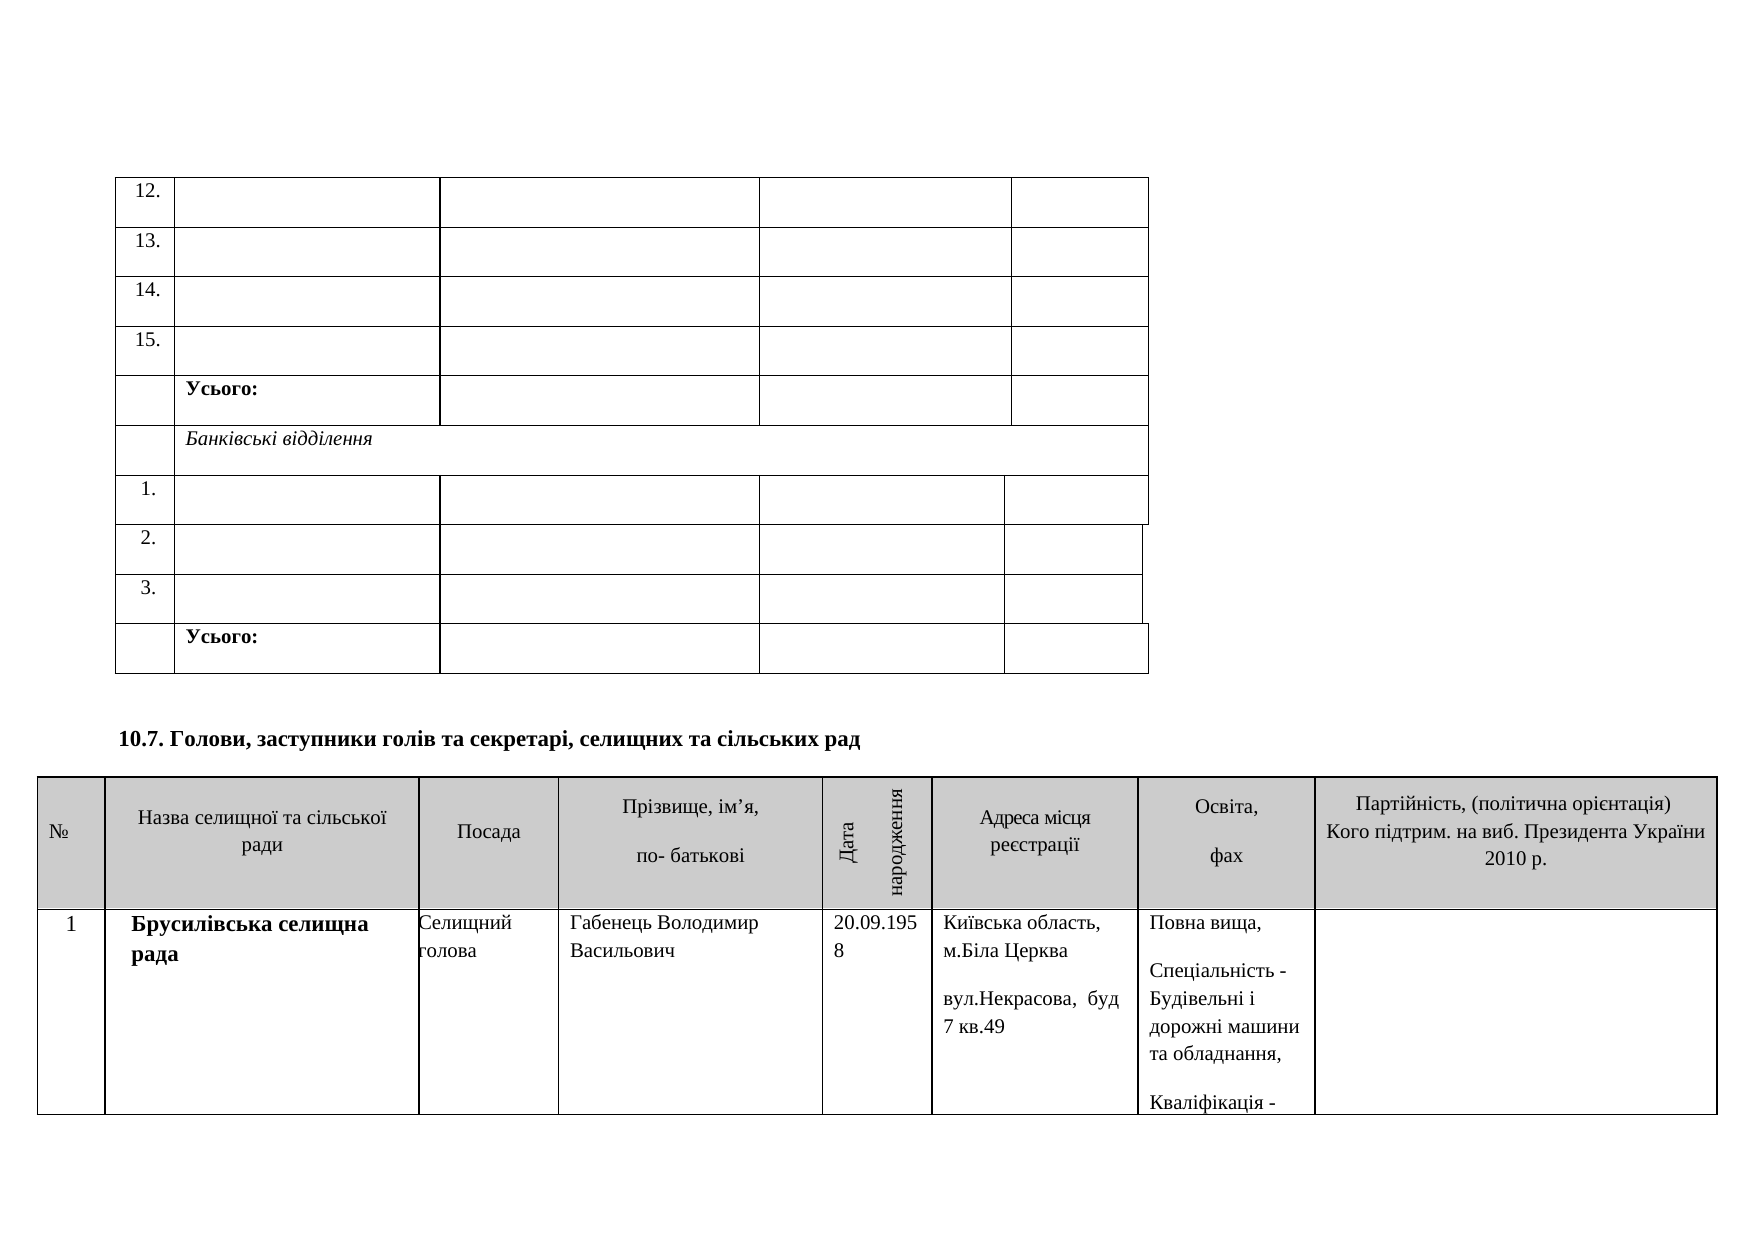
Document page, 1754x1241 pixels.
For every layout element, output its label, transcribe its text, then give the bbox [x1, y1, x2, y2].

table_cell [441, 575, 759, 623]
table_cell [175, 525, 439, 574]
table_cell [1012, 376, 1148, 425]
table_cell [441, 228, 759, 276]
table_cell [116, 525, 174, 574]
table_cell [441, 525, 759, 574]
table_cell [760, 376, 1011, 425]
table_cell [760, 327, 1011, 375]
table_cell [175, 575, 439, 623]
table_cell [116, 228, 174, 276]
table_header Назва селищної та сільської ради [106, 778, 418, 908]
table_cell [1012, 178, 1148, 227]
table_header Дата народження [823, 778, 931, 908]
table_cell [441, 178, 759, 227]
table_cell [1012, 327, 1148, 375]
table_cell Київська область, м.Біла Церква вул.Некрасова, буд 7 кв.49 [933, 910, 1137, 1114]
table_cell Усього: [175, 624, 439, 673]
table_cell Селищний голова [420, 910, 558, 1114]
table_header Адреса місця реєстрації [933, 778, 1137, 908]
table_cell [760, 624, 1004, 673]
table_header Прізвище, ім’я, по- батькові [559, 778, 822, 908]
table_cell [760, 476, 1004, 524]
table_cell 1 [38, 910, 104, 1114]
table_cell [441, 277, 759, 326]
table_header № [38, 778, 104, 908]
table_cell Повна вища, Спеціальність -Будівельні і дорожні машини та обладнання, Кваліфікація - інженер-механік [1139, 910, 1314, 1114]
table_header Посада [420, 778, 558, 908]
table_cell [760, 178, 1011, 227]
table_cell [441, 327, 759, 375]
table_cell [1012, 277, 1148, 326]
table_cell [441, 624, 759, 673]
table_cell [1005, 575, 1142, 623]
table_cell [441, 476, 759, 524]
table_cell [116, 426, 174, 475]
table_cell 20.09.1958 [823, 910, 931, 1114]
table_cell [760, 277, 1011, 326]
table_cell [760, 228, 1011, 276]
table_cell [1316, 910, 1716, 1114]
table_cell [760, 575, 1004, 623]
table_cell Усього: [175, 376, 439, 425]
table_cell [1005, 476, 1148, 524]
table_cell [116, 376, 174, 425]
table_cell [760, 525, 1004, 574]
table_cell [116, 624, 174, 673]
text 10.7. Голови, заступники голів та секретарі, селищних та сільських рад [118, 725, 1636, 751]
table_cell [175, 476, 439, 524]
table_header Партійність, (політична орієнтація) Кого підтрим. на виб. Президента України 2010 р. [1316, 778, 1716, 908]
table_cell [116, 327, 174, 375]
table_cell [116, 476, 174, 524]
table_cell [441, 376, 759, 425]
table_cell [1005, 624, 1148, 673]
table_cell Габенець Володимир Васильович [559, 910, 822, 1114]
table_cell [1005, 525, 1142, 574]
table_cell [116, 277, 174, 326]
table_cell [175, 327, 439, 375]
table_header Освіта, фах [1139, 778, 1314, 908]
table_cell Банківські відділення [175, 426, 1148, 475]
table_cell [116, 575, 174, 623]
table_cell [175, 178, 439, 227]
table_cell [175, 277, 439, 326]
table_cell [175, 228, 439, 276]
table_cell Брусилівська селищна рада [106, 910, 418, 1114]
table_cell [1012, 228, 1148, 276]
table_cell [116, 178, 174, 227]
